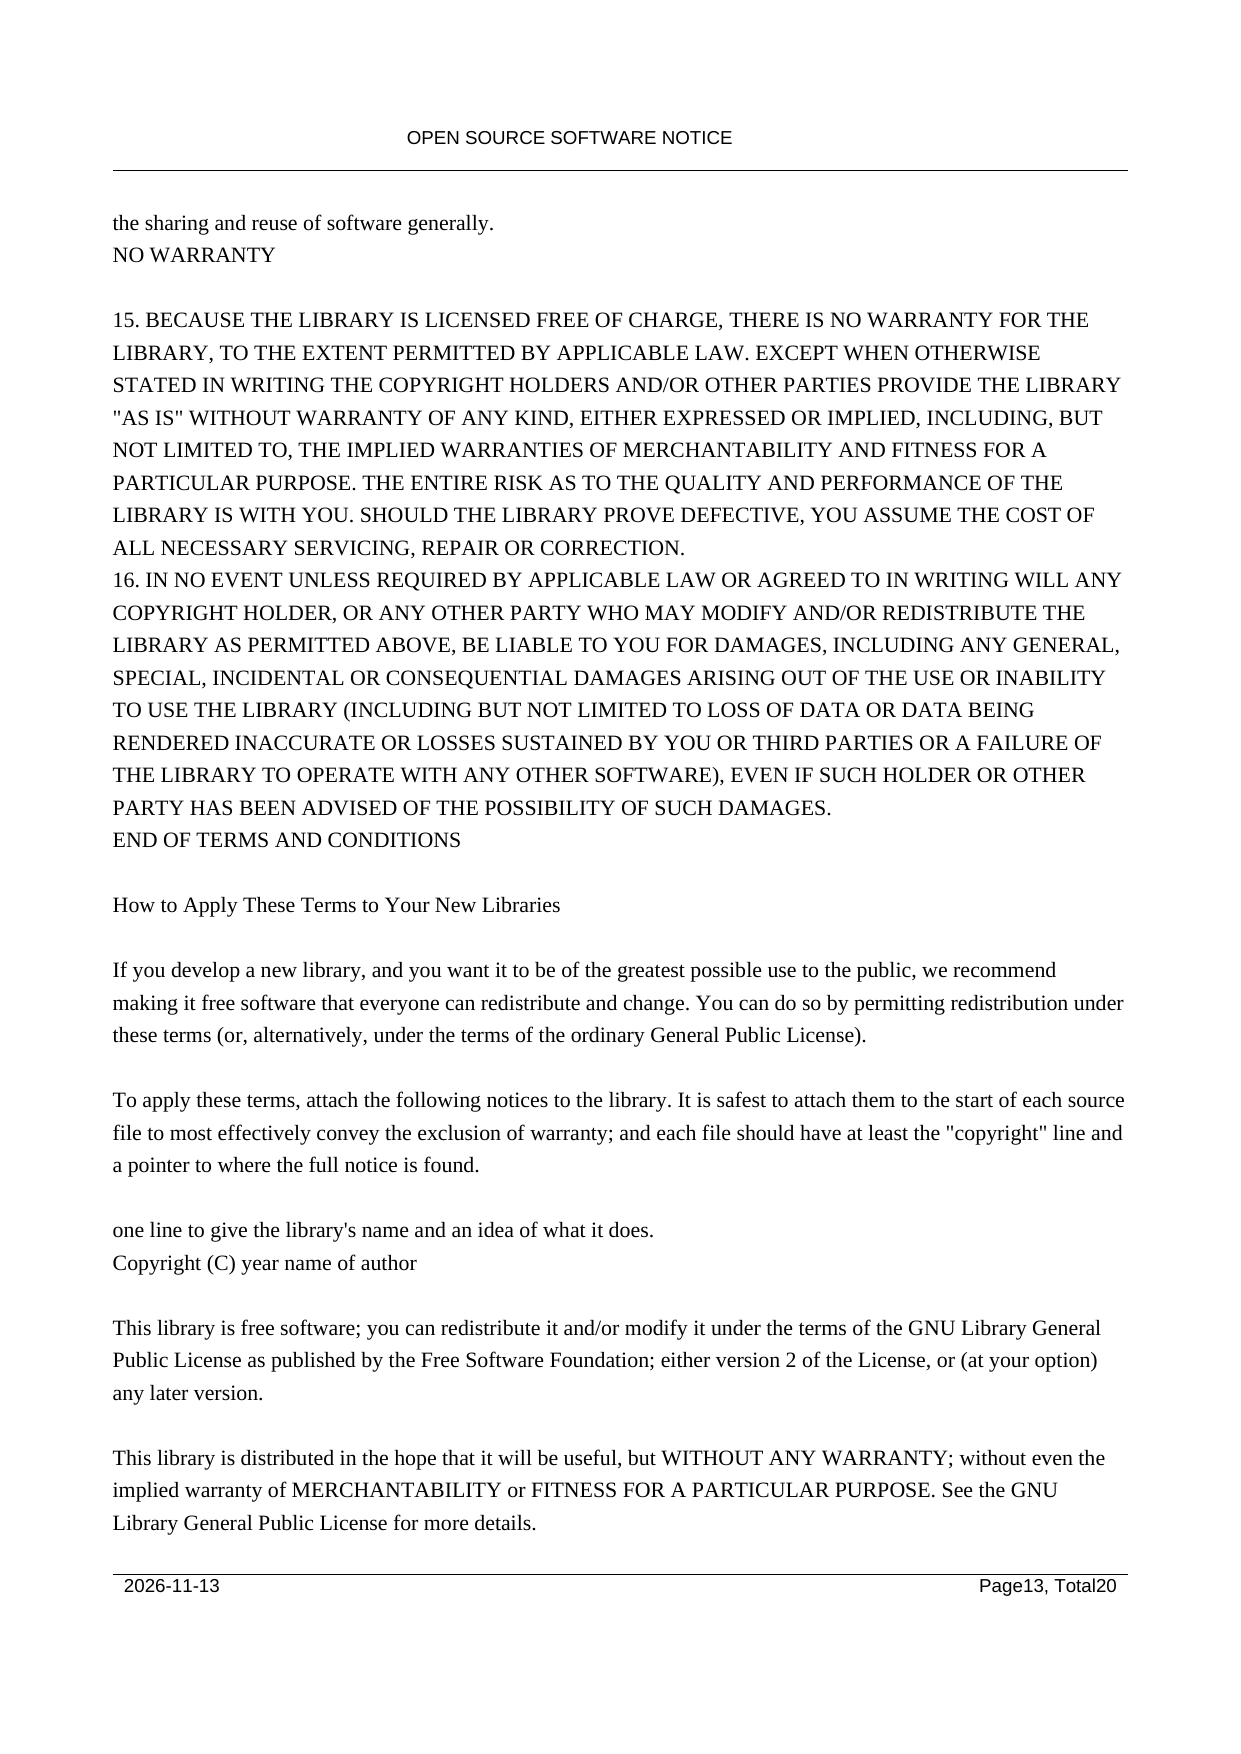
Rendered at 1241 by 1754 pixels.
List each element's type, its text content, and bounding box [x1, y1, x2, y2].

text Copyright (C) year name of author [112, 1246, 1128, 1279]
text If you develop a new library, and you want it to be of the greatest possible use to the public, we recommend making it free software that everyone can redistribute and change. You can do so by permitting redistribution under these terms (or, alternatively, under the terms of the ordinary General Public License). [112, 954, 1128, 1051]
text 16. IN NO EVENT UNLESS REQUIRED BY APPLICABLE LAW OR AGREED TO IN WRITING WILL ANY COPYRIGHT HOLDER, OR ANY OTHER PARTY WHO MAY MODIFY AND/OR REDISTRIBUTE THE LIBRARY AS PERMITTED ABOVE, BE LIABLE TO YOU FOR DAMAGES, INCLUDING ANY GENERAL, SPECIAL, INCIDENTAL OR CONSEQUENTIAL DAMAGES ARISING OUT OF THE USE OR INABILITY TO USE THE LIBRARY (INCLUDING BUT NOT LIMITED TO LOSS OF DATA OR DATA BEING RENDERED INACCURATE OR LOSSES SUSTAINED BY YOU OR THIRD PARTIES OR A FAILURE OF THE LIBRARY TO OPERATE WITH ANY OTHER SOFTWARE), EVEN IF SUCH HOLDER OR OTHER PARTY HAS BEEN ADVISED OF THE POSSIBILITY OF SUCH DAMAGES. [112, 564, 1128, 824]
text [112, 206, 1128, 239]
text NO WARRANTY [112, 239, 1128, 271]
text 15. BECAUSE THE LIBRARY IS LICENSED FREE OF CHARGE, THERE IS NO WARRANTY FOR THE LIBRARY, TO THE EXTENT PERMITTED BY APPLICABLE LAW. EXCEPT WHEN OTHERWISE STATED IN WRITING THE COPYRIGHT HOLDERS AND/OR OTHER PARTIES PROVIDE THE LIBRARY "AS IS" WITHOUT WARRANTY OF ANY KIND, EITHER EXPRESSED OR IMPLIED, INCLUDING, BUT NOT LIMITED TO, THE IMPLIED WARRANTIES OF MERCHANTABILITY AND FITNESS FOR A PARTICULAR PURPOSE. THE ENTIRE RISK AS TO THE QUALITY AND PERFORMANCE OF THE LIBRARY IS WITH YOU. SHOULD THE LIBRARY PROVE DEFECTIVE, YOU ASSUME THE COST OF ALL NECESSARY SERVICING, REPAIR OR CORRECTION. [112, 304, 1128, 564]
text END OF TERMS AND CONDITIONS [112, 824, 1128, 856]
text To apply these terms, attach the following notices to the library. It is safest to attach them to the start of each source file to most effectively convey the exclusion of warranty; and each file should have at least the "copyright" line and a pointer to where the full notice is found. [112, 1084, 1128, 1181]
text This library is distributed in the hope that it will be useful, but WITHOUT ANY WARRANTY; without even the implied warranty of MERCHANTABILITY or FITNESS FOR A PARTICULAR PURPOSE. See the GNU Library General Public License for more details. [112, 1441, 1128, 1539]
text This library is free software; you can redistribute it and/or modify it under the terms of the GNU Library General Public License as published by the Free Software Foundation; either version 2 of the License, or (at your option) any later version. [112, 1311, 1128, 1409]
text one line to give the library's name and an idea of what it does. [112, 1214, 1128, 1246]
text How to Apply These Terms to Your New Libraries [112, 889, 1128, 921]
